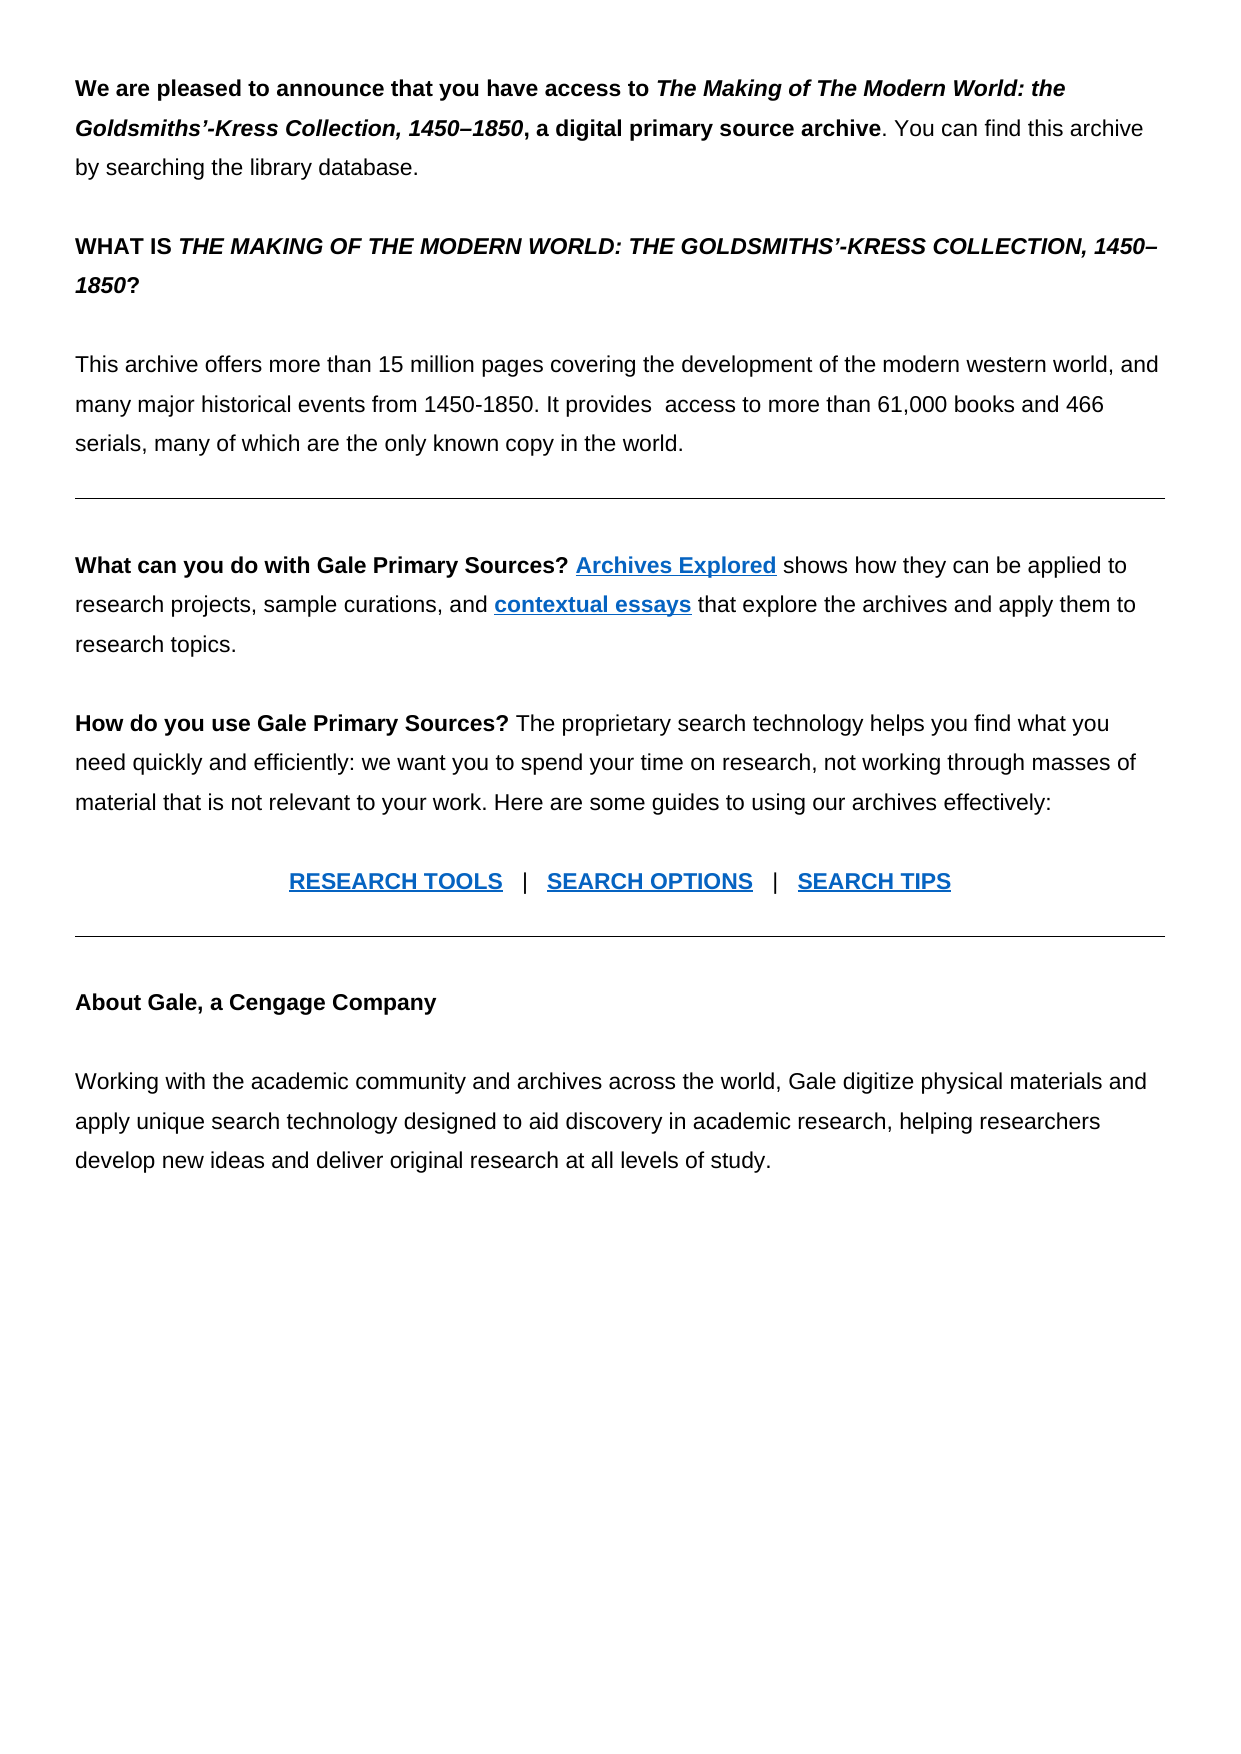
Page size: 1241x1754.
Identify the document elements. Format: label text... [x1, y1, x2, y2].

text How do you use Gale Primary Sources? The proprietary search technology helps you find what you need quickly and efficiently: we want you to spend your time on research, not working through masses of material that is not relevant to your work. Here are some guides to using our archives effectively: [75, 710, 1165, 815]
text WHAT IS THE MAKING OF THE MODERN WORLD: THE GOLDSMITHS’-KRESS COLLECTION, 1450–1850? [75, 233, 1165, 299]
text What can you do with Gale Primary Sources? Archives Explored shows how they can be applied to research projects, sample curations, and contextual essays that explore the archives and apply them to research topics. [75, 552, 1165, 657]
text About Gale, a Cengage Company [75, 989, 1165, 1016]
text RESEARCH TOOLS | SEARCH OPTIONS | SEARCH TIPS [75, 868, 1165, 894]
text We are pleased to announce that you have access to The Making of The Modern World: the Goldsmiths’-Kress Collection, 1450–1850, a digital primary source archive. You can find this archive by searching the library database. [75, 75, 1165, 180]
text This archive offers more than 15 million pages covering the development of the modern western world, and many major historical events from 1450-1850. It provides access to more than 61,000 books and 466 serials, many of which are the only known copy in the world. [75, 351, 1165, 457]
text Working with the academic community and archives across the world, Gale digitize physical materials and apply unique search technology designed to aid discovery in academic research, helping researchers develop new ideas and deliver original research at all levels of study. [75, 1068, 1165, 1173]
